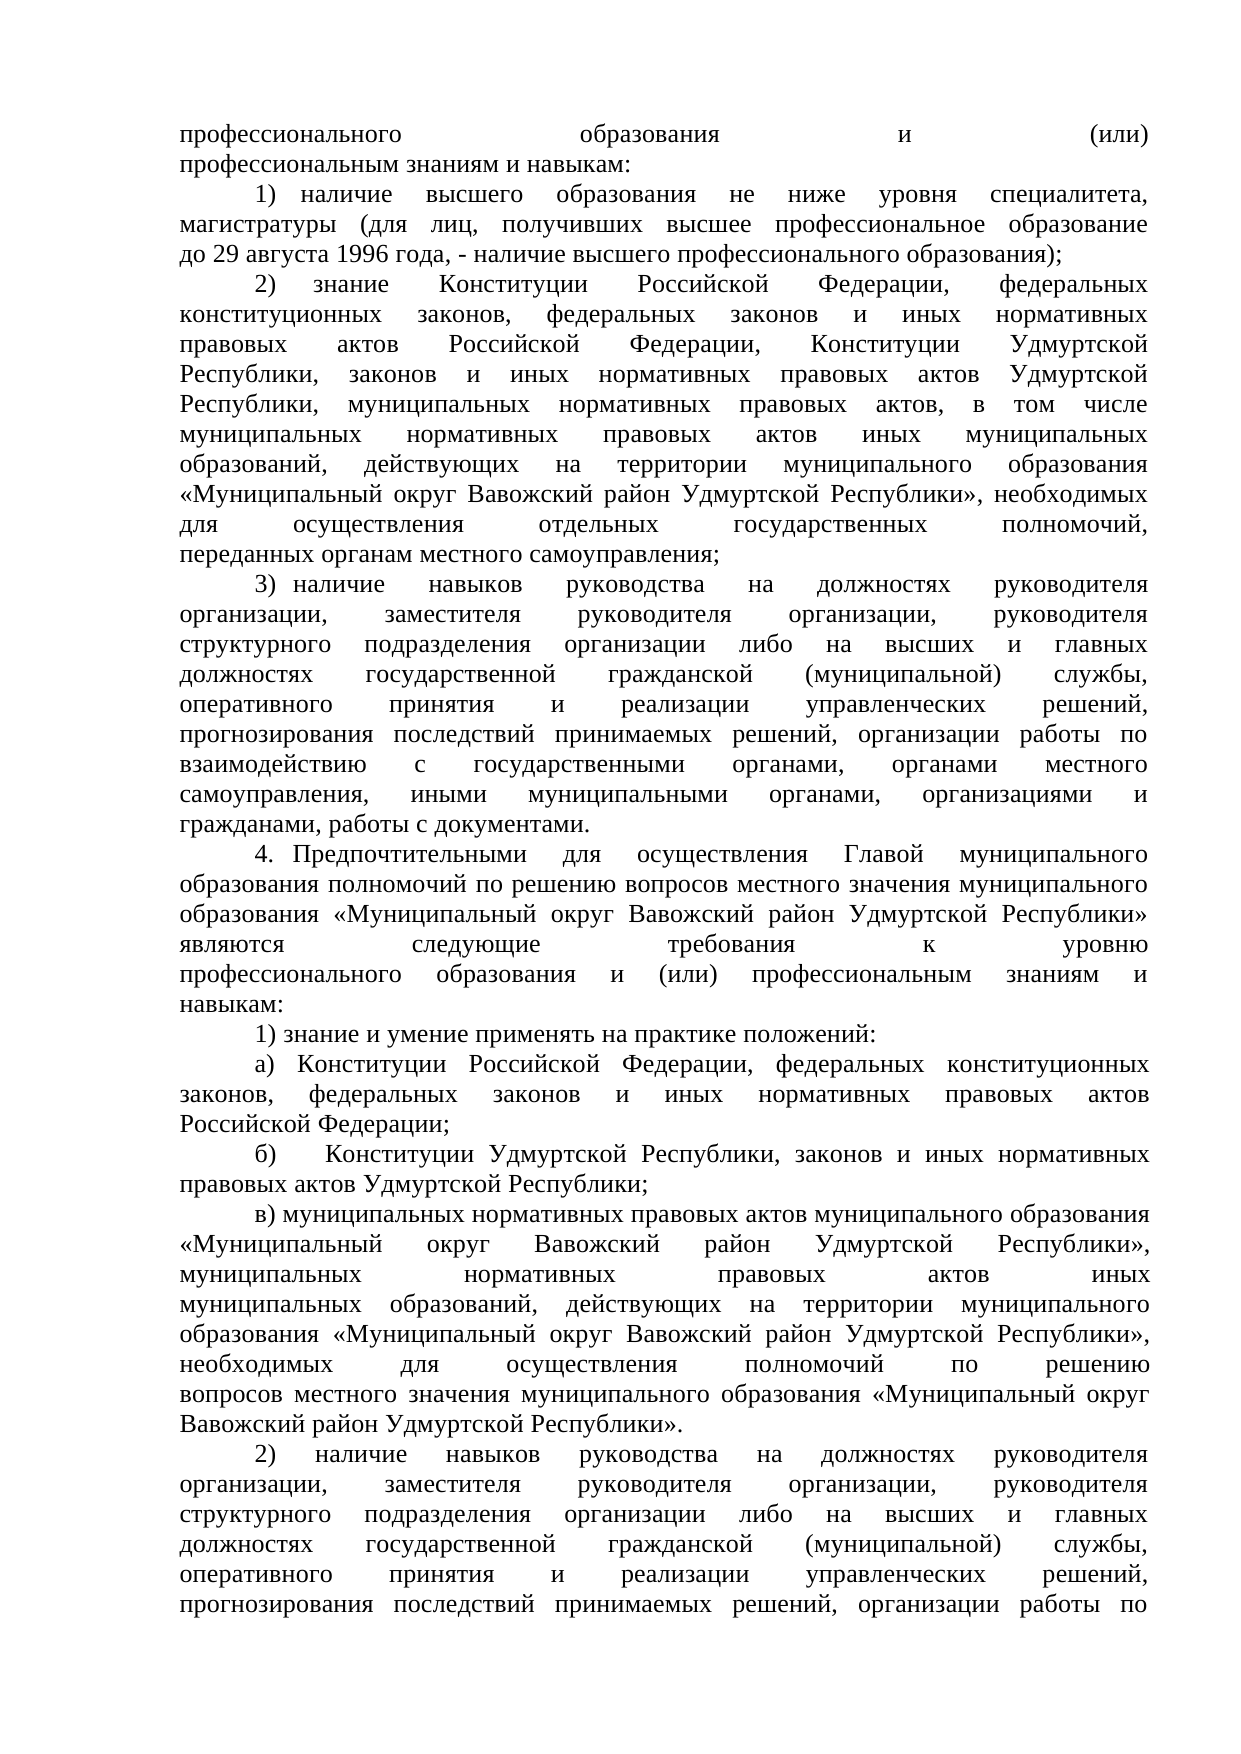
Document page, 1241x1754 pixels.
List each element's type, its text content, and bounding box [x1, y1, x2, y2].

list наличие высшего образования не ниже уровня специалитета, магистратуры (для лиц, получивших высшее профессиональное образование до 29 августа 1996 года, - наличие высшего профессионального образования); [179, 178, 1149, 268]
list наличие навыков руководства на должностях руководителя организации, заместителя руководителя организации, руководителя структурного подразделения организации либо на высших и главных должностях государственной гражданской (муниципальной) службы, оперативного принятия и реализации управленческих решений, прогнозирования последствий принимаемых решений, организации работы по взаимодействию с государственными органами, органами местного самоуправления, иными муниципальными органами, организациями и гражданами, работы с документами. [179, 568, 1149, 838]
text 1) знание и умение применять на практике положений: [254, 1018, 1152, 1048]
text б) Конституции Удмуртской Республики, законов и иных нормативных правовых актов Удмуртской Республики; [179, 1138, 1152, 1198]
text а) Конституции Российской Федерации, федеральных конституционных законов, федеральных законов и иных нормативных правовых актов Российской Федерации; [179, 1048, 1152, 1138]
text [179, 1438, 1149, 1618]
list знание Конституции Российской Федерации, федеральных конституционных законов, федеральных законов и иных нормативных правовых актов Российской Федерации, Конституции Удмуртской Республики, законов и иных нормативных правовых актов Удмуртской Республики, муниципальных нормативных правовых актов, в том числе муниципальных нормативных правовых актов иных муниципальных образований, действующих на территории муниципального образования «Муниципальный округ Вавожский район Удмуртской Республики», необходимых для осуществления отдельных государственных полномочий, переданных органам местного самоуправления; [179, 268, 1149, 568]
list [179, 118, 1149, 178]
list Предпочтительными для осуществления Главой муниципального образования полномочий по решению вопросов местного значения муниципального образования «Муниципальный округ Вавожский район Удмуртской Республики» являются следующие требования к уровню профессионального образования и (или) профессиональным знаниям и навыкам: [179, 838, 1149, 1018]
text в) муниципальных нормативных правовых актов муниципального образования «Муниципальный округ Вавожский район Удмуртской Республики», муниципальных нормативных правовых актов иных муниципальных образований, действующих на территории муниципального образования «Муниципальный округ Вавожский район Удмуртской Республики», необходимых для осуществления полномочий по решению вопросов местного значения муниципального образования «Муниципальный округ Вавожский район Удмуртской Республики». [179, 1198, 1152, 1438]
